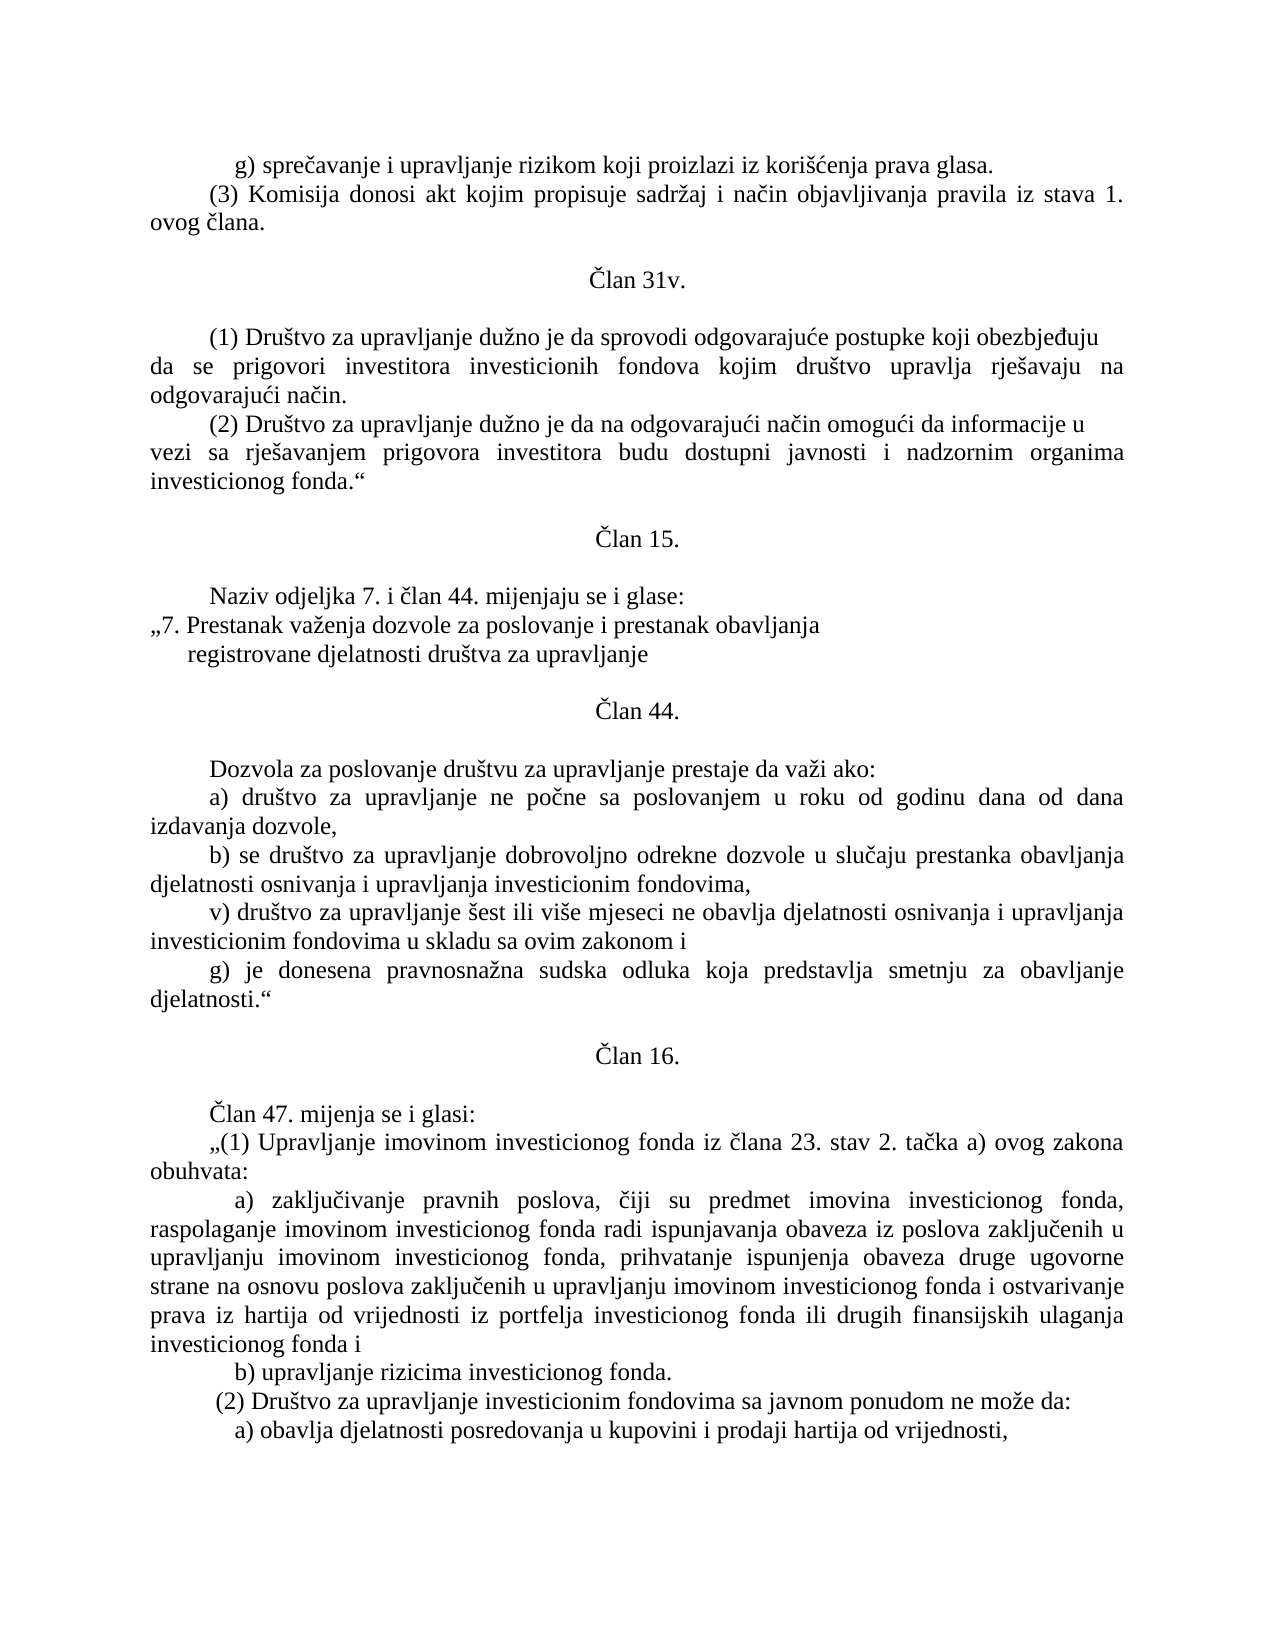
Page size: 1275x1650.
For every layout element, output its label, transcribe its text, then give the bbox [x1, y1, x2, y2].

text vezi sa rješavanjem prigovora investitora budu dostupni javnosti i nadzornim organima investicionog fonda.“ [150, 437, 1125, 495]
text Član 47. mijenja se i glasi: [150, 1099, 1125, 1127]
text Naziv odjeljka 7. i član 44. mijenjaju se i glase: [150, 581, 1125, 610]
text a) društvo za upravljanje ne počne sa poslovanjem u roku od godinu dana od dana izdavanja dozvole, [150, 782, 1125, 840]
text b) se društvo za upravljanje dobrovoljno odrekne dozvole u slučaju prestanka obavljanja djelatnosti osnivanja i upravljanja investicionim fondovima, [150, 840, 1125, 897]
text Član 44. [150, 696, 1125, 725]
text (3) Komisija donosi akt kojim propisuje sadržaj i način objavljivanja pravila iz stava 1. ovog člana. [150, 179, 1125, 236]
text Dozvola za poslovanje društvu za upravljanje prestaje da važi ako: [150, 754, 1125, 782]
text Član 16. [150, 1041, 1125, 1070]
list Društvo za upravljanje dužno je da na odgovarajući način omogući da informacije u [209, 409, 1125, 437]
text (2) Društvo za upravljanje investicionim fondovima sa javnom ponudom ne može da: [150, 1386, 1125, 1415]
text b) upravljanje rizicima investicionog fonda. [150, 1357, 1125, 1386]
text „(1) Upravljanje imovinom investicionog fonda iz člana 23. stav 2. tačka a) ovog zakona obuhvata: [150, 1127, 1125, 1185]
text g) je donesena pravnosnažna sudska odluka koja predstavlja smetnju za obavljanje djelatnosti.“ [150, 955, 1125, 1012]
text Član 15. [150, 524, 1125, 552]
text da se prigovori investitora investicionih fondova kojim društvo upravlja rješavaju na odgovarajući način. [150, 351, 1125, 409]
text Član 31v. [150, 265, 1125, 294]
text v) društvo za upravljanje šest ili više mjeseci ne obavlja djelatnosti osnivanja i upravljanja investicionim fondovima u skladu sa ovim zakonom i [150, 897, 1125, 955]
list Društvo za upravljanje dužno je da sprovodi odgovarajuće postupke koji obezbjeđuju [209, 322, 1125, 351]
text g) sprečavanje i upravljanje rizikom koji proizlazi iz korišćenja prava glasa. [150, 150, 1125, 179]
text „7. Prestanak važenja dozvole za poslovanje i prestanak obavljanja [150, 610, 1125, 639]
text a) obavlja djelatnosti posredovanja u kupovini i prodaji hartija od vrijednosti, [150, 1415, 1125, 1444]
text a) zaključivanje pravnih poslova, čiji su predmet imovina investicionog fonda, raspolaganje imovinom investicionog fonda radi ispunjavanja obaveza iz poslova zaključenih u upravljanju imovinom investicionog fonda, prihvatanje ispunjenja obaveza druge ugovorne strane na osnovu poslova zaključenih u upravljanju imovinom investicionog fonda i ostvarivanje prava iz hartija od vrijednosti iz portfelja investicionog fonda ili drugih finansijskih ulaganja investicionog fonda i [150, 1185, 1125, 1357]
text registrovane djelatnosti društva za upravljanje [187, 639, 1125, 667]
